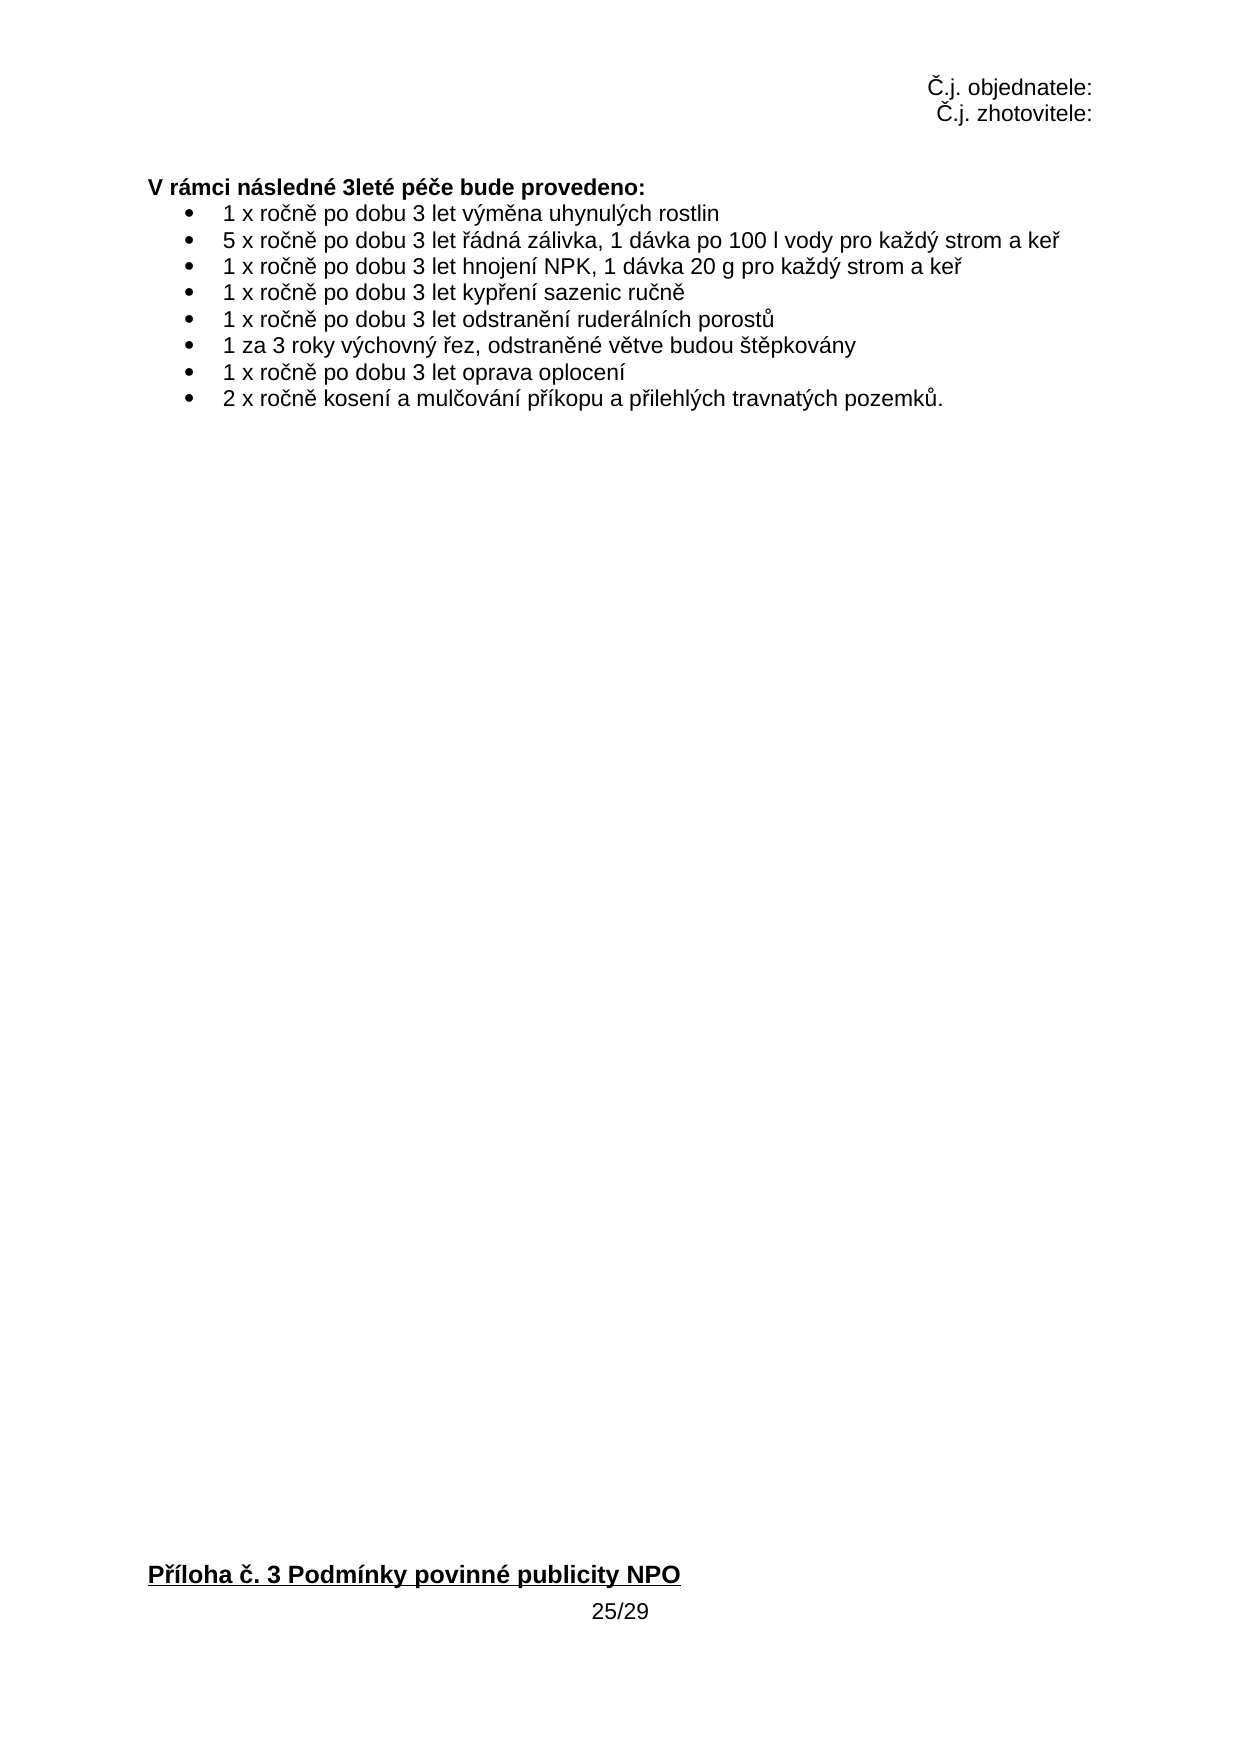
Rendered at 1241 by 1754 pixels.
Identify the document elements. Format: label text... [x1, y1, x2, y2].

list 1 x ročně po dobu 3 let kypření sazenic ručně [185, 279, 1093, 306]
text V rámci následné 3leté péče bude provedeno: [148, 174, 1093, 200]
list 1 x ročně po dobu 3 let hnojení NPK, 1 dávka 20 g pro každý strom a keř [185, 253, 1093, 279]
list 1 x ročně po dobu 3 let odstranění ruderálních porostů [185, 306, 1093, 332]
list 1 x ročně po dobu 3 let oprava oplocení [185, 358, 1093, 385]
list 5 x ročně po dobu 3 let řádná zálivka, 1 dávka po 100 l vody pro každý strom a keř [185, 227, 1093, 253]
list 1 x ročně po dobu 3 let výměna uhynulých rostlin [185, 200, 1093, 227]
list 2 x ročně kosení a mulčování příkopu a přilehlých travnatých pozemků. [185, 385, 1093, 411]
list 1 za 3 roky výchovný řez, odstraněné větve budou štěpkovány [185, 332, 1093, 358]
text Příloha č. 3 Podmínky povinné publicity NPO [148, 1560, 1093, 1588]
